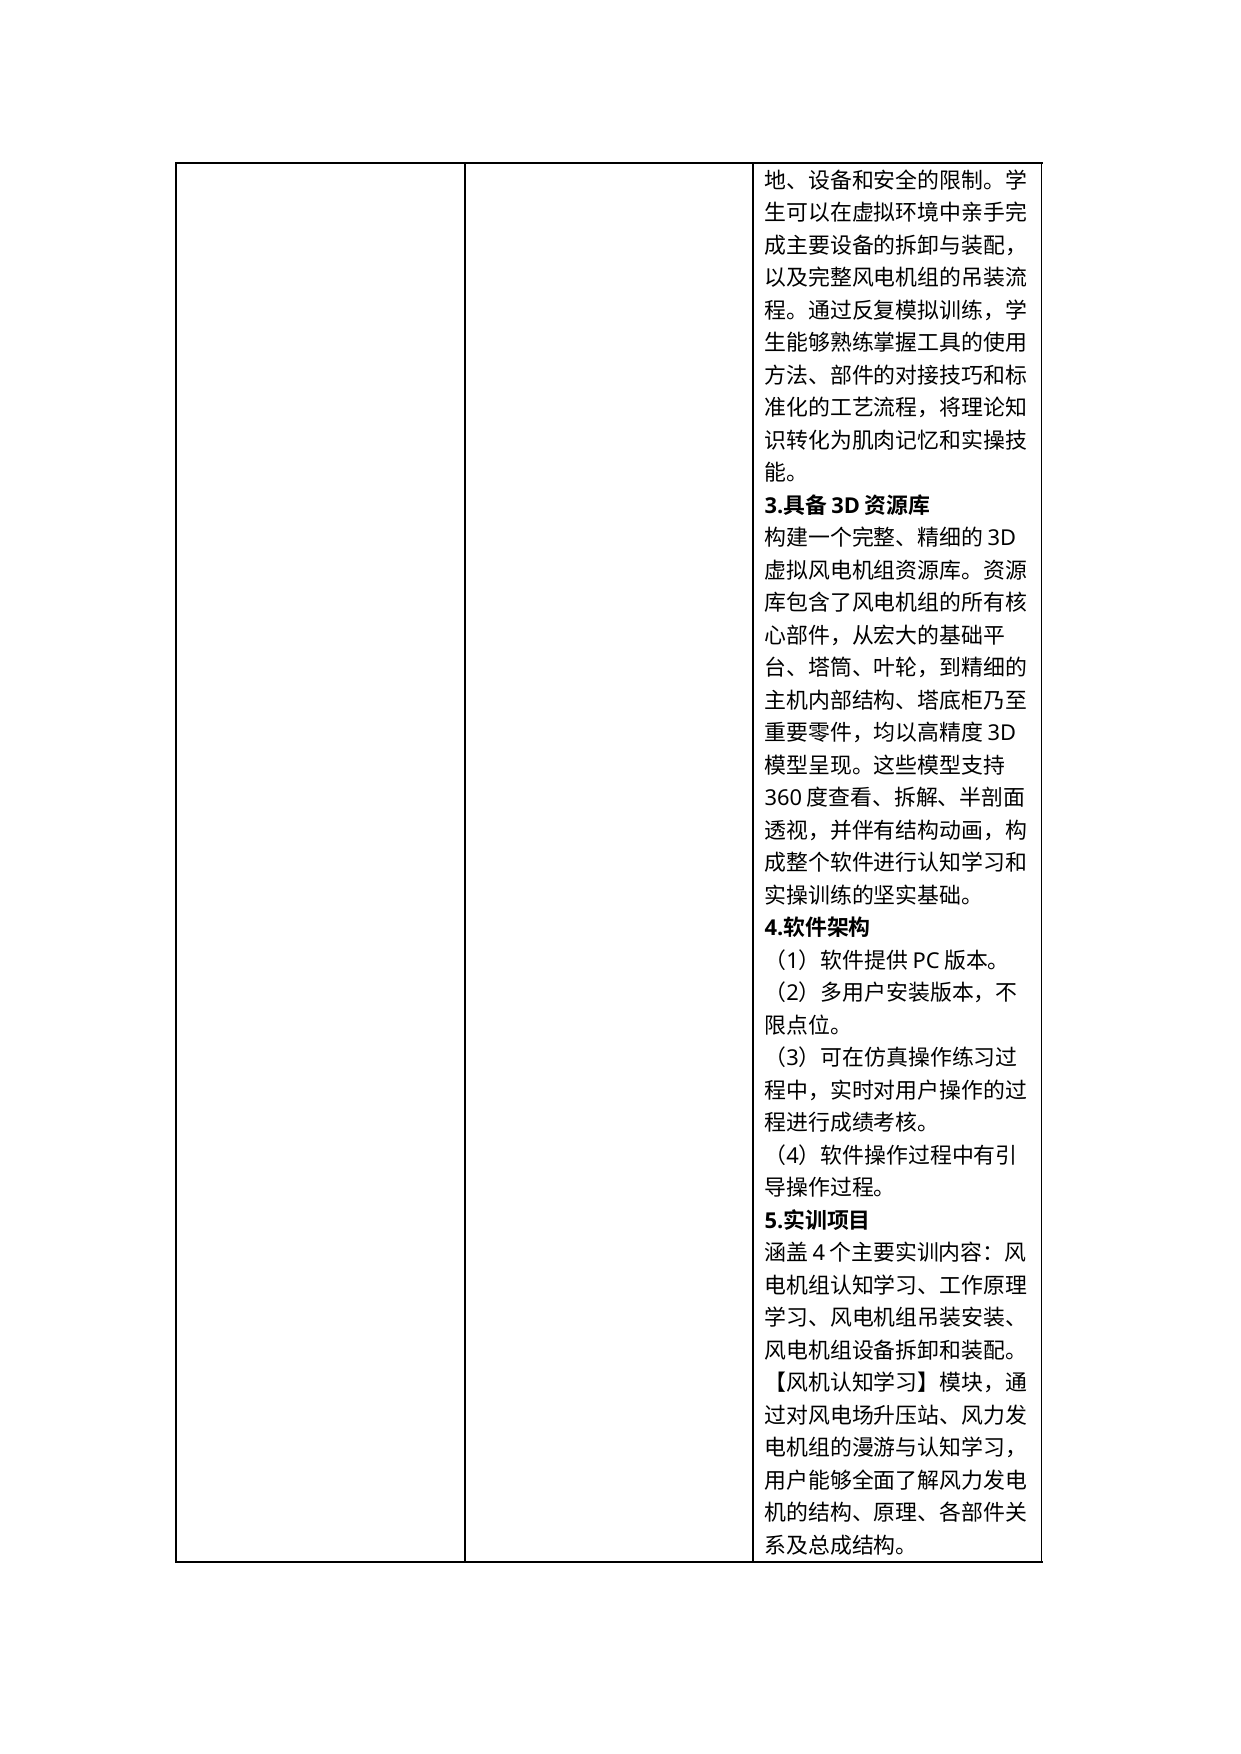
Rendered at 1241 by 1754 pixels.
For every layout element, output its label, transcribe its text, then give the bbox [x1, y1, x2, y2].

table_cell 5 [177, 164, 464, 1561]
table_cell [754, 164, 1041, 1561]
table_cell [466, 164, 752, 1561]
